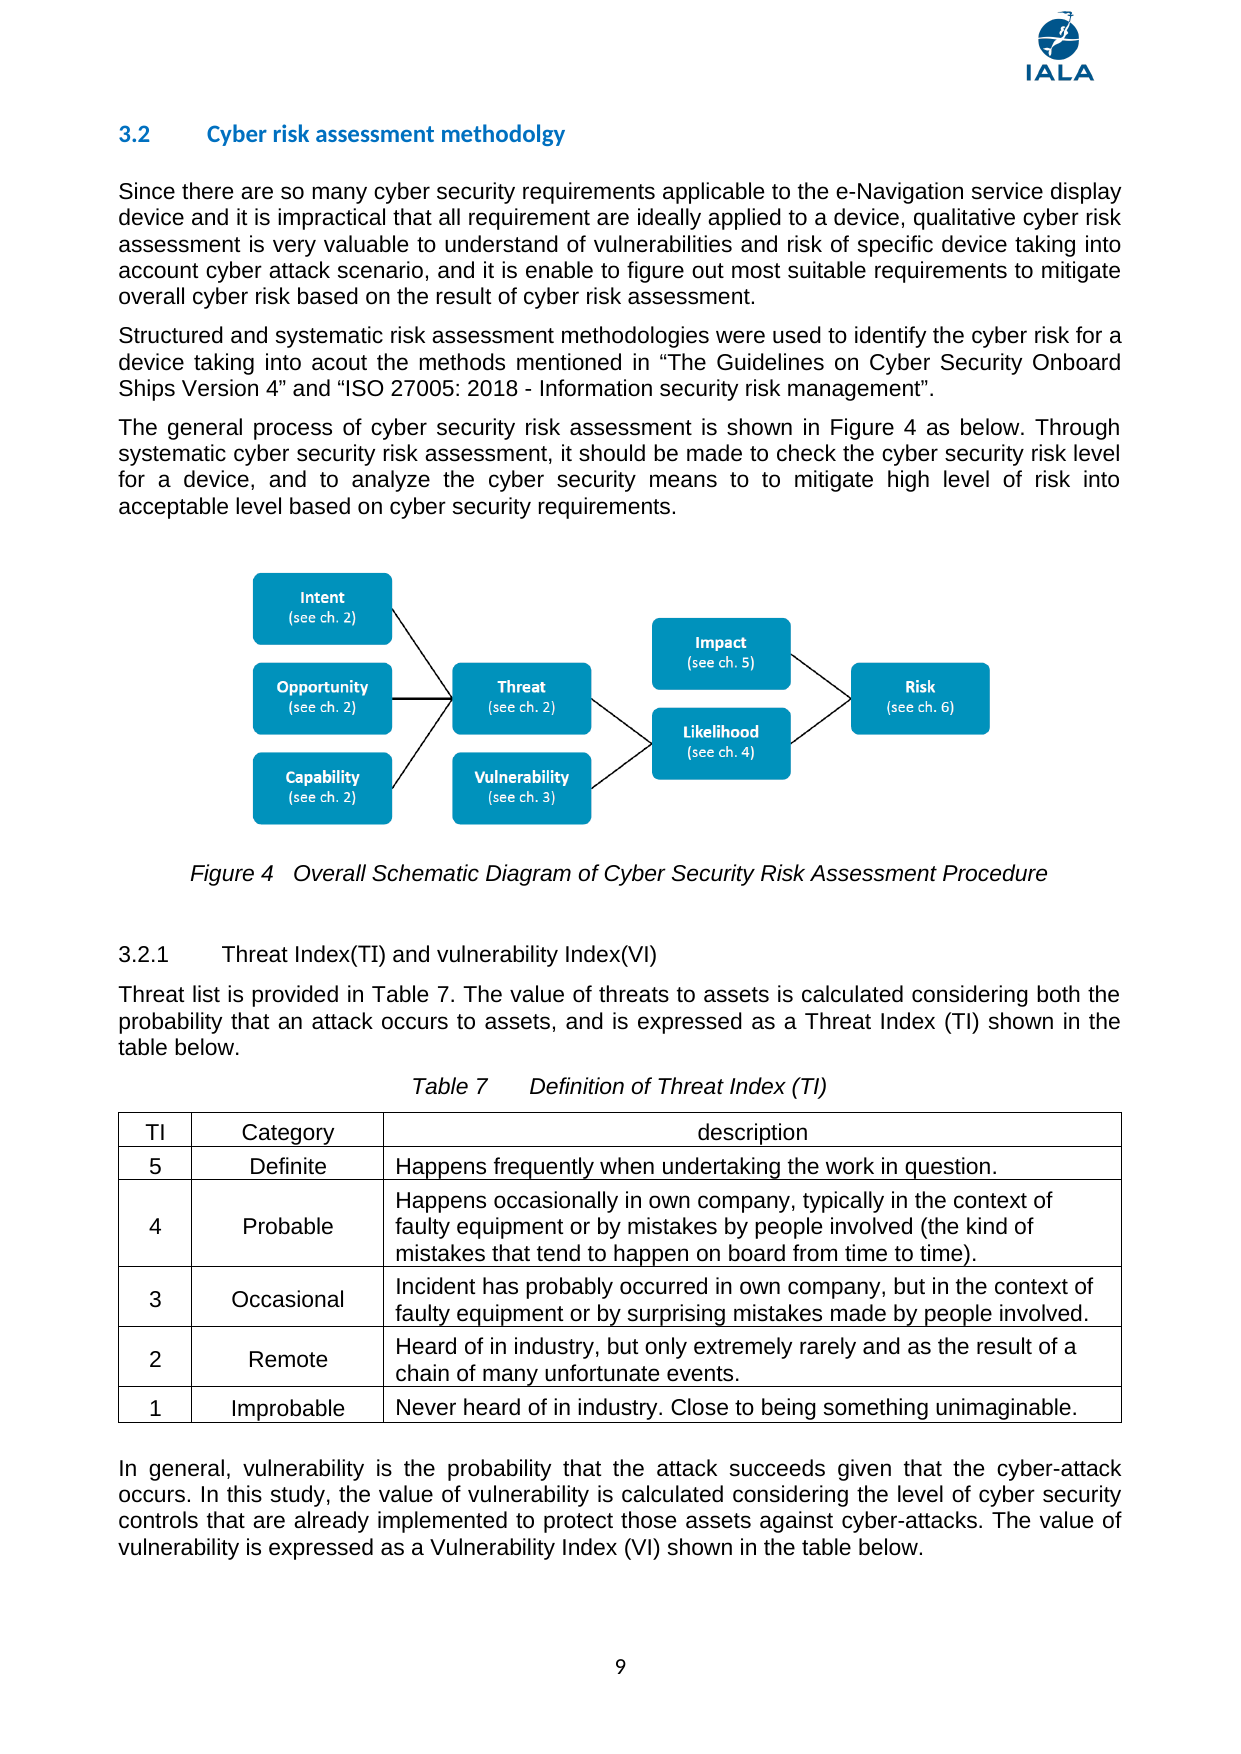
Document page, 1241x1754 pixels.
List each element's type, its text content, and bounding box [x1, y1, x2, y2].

table_cell 4 [119, 1180, 191, 1266]
table_header Category [192, 1113, 383, 1146]
table_cell Definite [192, 1147, 383, 1179]
text Figure 4 Overall Schematic Diagram of Cyber Security Risk Assessment Procedure [118, 860, 1122, 886]
table_cell Remote [192, 1327, 383, 1386]
table_cell Probable [192, 1180, 383, 1266]
table_cell 3 [119, 1267, 191, 1326]
table_cell Occasional [192, 1267, 383, 1326]
text The general process of cyber security risk assessment is shown in Figure 4 as below. Through systematic cyber security risk assessment, it should be made to check the cyber security risk level for a device, and to analyze the cyber security means to to mitigate high level of risk into acceptable level based on cyber security requirements. [118, 414, 1122, 519]
text Threat list is provided in Table 7. The value of threats to assets is calculated considering both the probability that an attack occurs to assets, and is expressed as a Threat Index (TI) shown in the table below. [118, 981, 1122, 1061]
table_cell 1 [119, 1387, 191, 1422]
text Definition of Threat Index (TI) [118, 1073, 1122, 1099]
table_cell Incident has probably occurred in own company, but in the context of faulty equipment or by surprising mistakes made by people involved. [384, 1267, 1121, 1326]
table_header description [384, 1113, 1121, 1146]
table_cell Never heard of in industry. Close to being something unimaginable. [384, 1387, 1121, 1422]
text In general, vulnerability is the probability that the attack succeeds given that the cyber-attack occurs. In this study, the value of vulnerability is calculated considering the level of cyber security controls that are already implemented to protect those assets against cyber-attacks. The value of vulnerability is expressed as a Vulnerability Index (VI) shown in the table below. [118, 1454, 1122, 1560]
text Structured and systematic risk assessment methodologies were used to identify the cyber risk for a device taking into acout the methods mentioned in “The Guidelines on Cyber Security Onboard Ships Version 4” and “ISO 27005: 2018 - Information security risk management”. [118, 322, 1122, 401]
subtitle Threat Index(TI) and vulnerability Index(VI) [118, 938, 1122, 969]
text Since there are so many cyber security requirements applicable to the e-Navigation service display device and it is impractical that all requirement are ideally applied to a device, qualitative cyber risk assessment is very valuable to understand of vulnerabilities and risk of specific device taking into account cyber attack scenario, and it is enable to figure out most suitable requirements to mitigate overall cyber risk based on the result of cyber risk assessment. [118, 178, 1122, 309]
table_cell 2 [119, 1327, 191, 1386]
table_cell Heard of in industry, but only extremely rarely and as the result of a chain of many unfortunate events. [384, 1327, 1121, 1386]
table_cell Improbable [192, 1387, 383, 1422]
table_cell Happens frequently when undertaking the work in question. [384, 1147, 1121, 1179]
subtitle Cyber risk assessment methodolgy [118, 118, 1122, 149]
table_cell Happens occasionally in own company, typically in the context of faulty equipment or by mistakes by people involved (the kind of mistakes that tend to happen on board from time to time). [384, 1180, 1121, 1266]
table_header TI [119, 1113, 191, 1146]
picture [1011, 3, 1106, 96]
table_cell 5 [119, 1147, 191, 1179]
